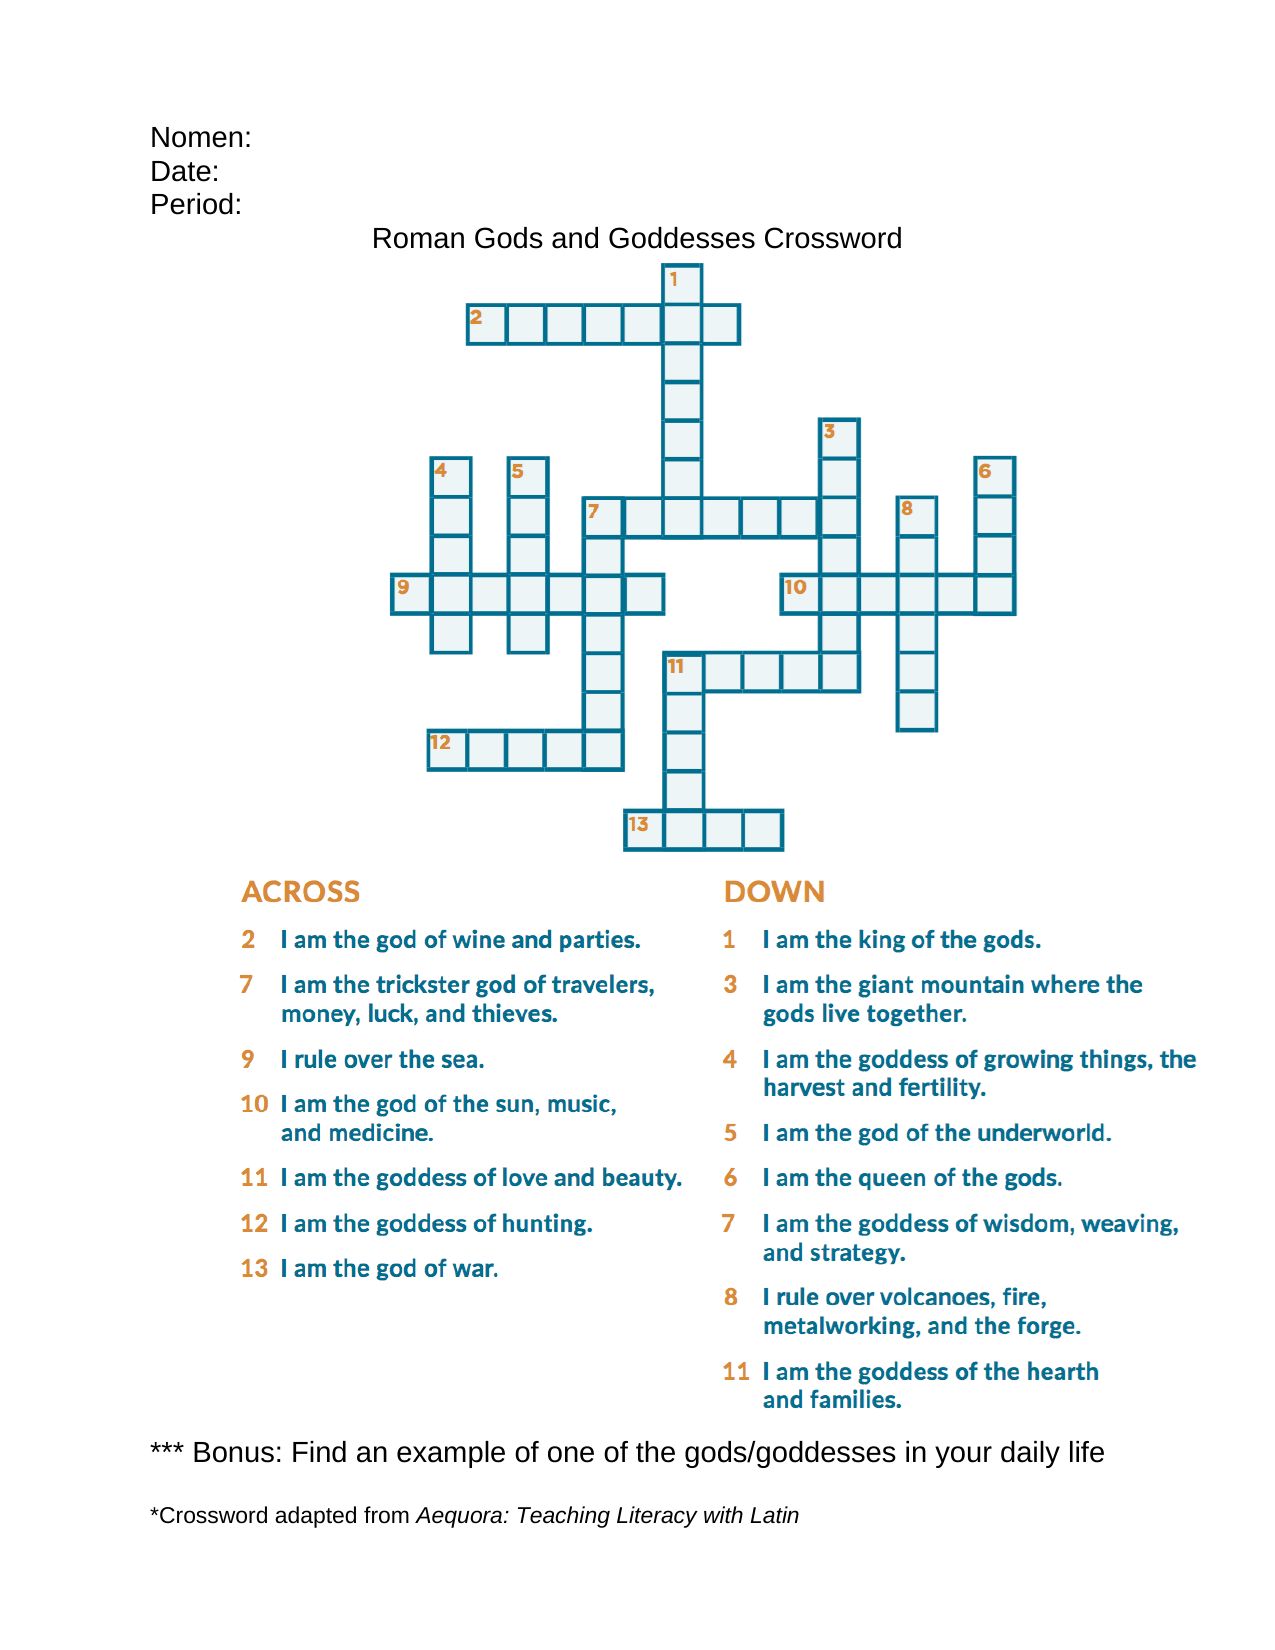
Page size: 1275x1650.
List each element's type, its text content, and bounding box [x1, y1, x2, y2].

text *** Bonus: Find an example of one of the gods/goddesses in your daily life [150, 1435, 1125, 1468]
text Period: [150, 187, 1125, 221]
text Date: [150, 153, 1125, 187]
text Roman Gods and Goddesses Crossword [150, 221, 1125, 254]
text Nomen: [150, 120, 1125, 153]
picture [150, 254, 1275, 1430]
text *Crossword adapted from Aequora: Teaching Literacy with Latin [150, 1502, 1125, 1528]
